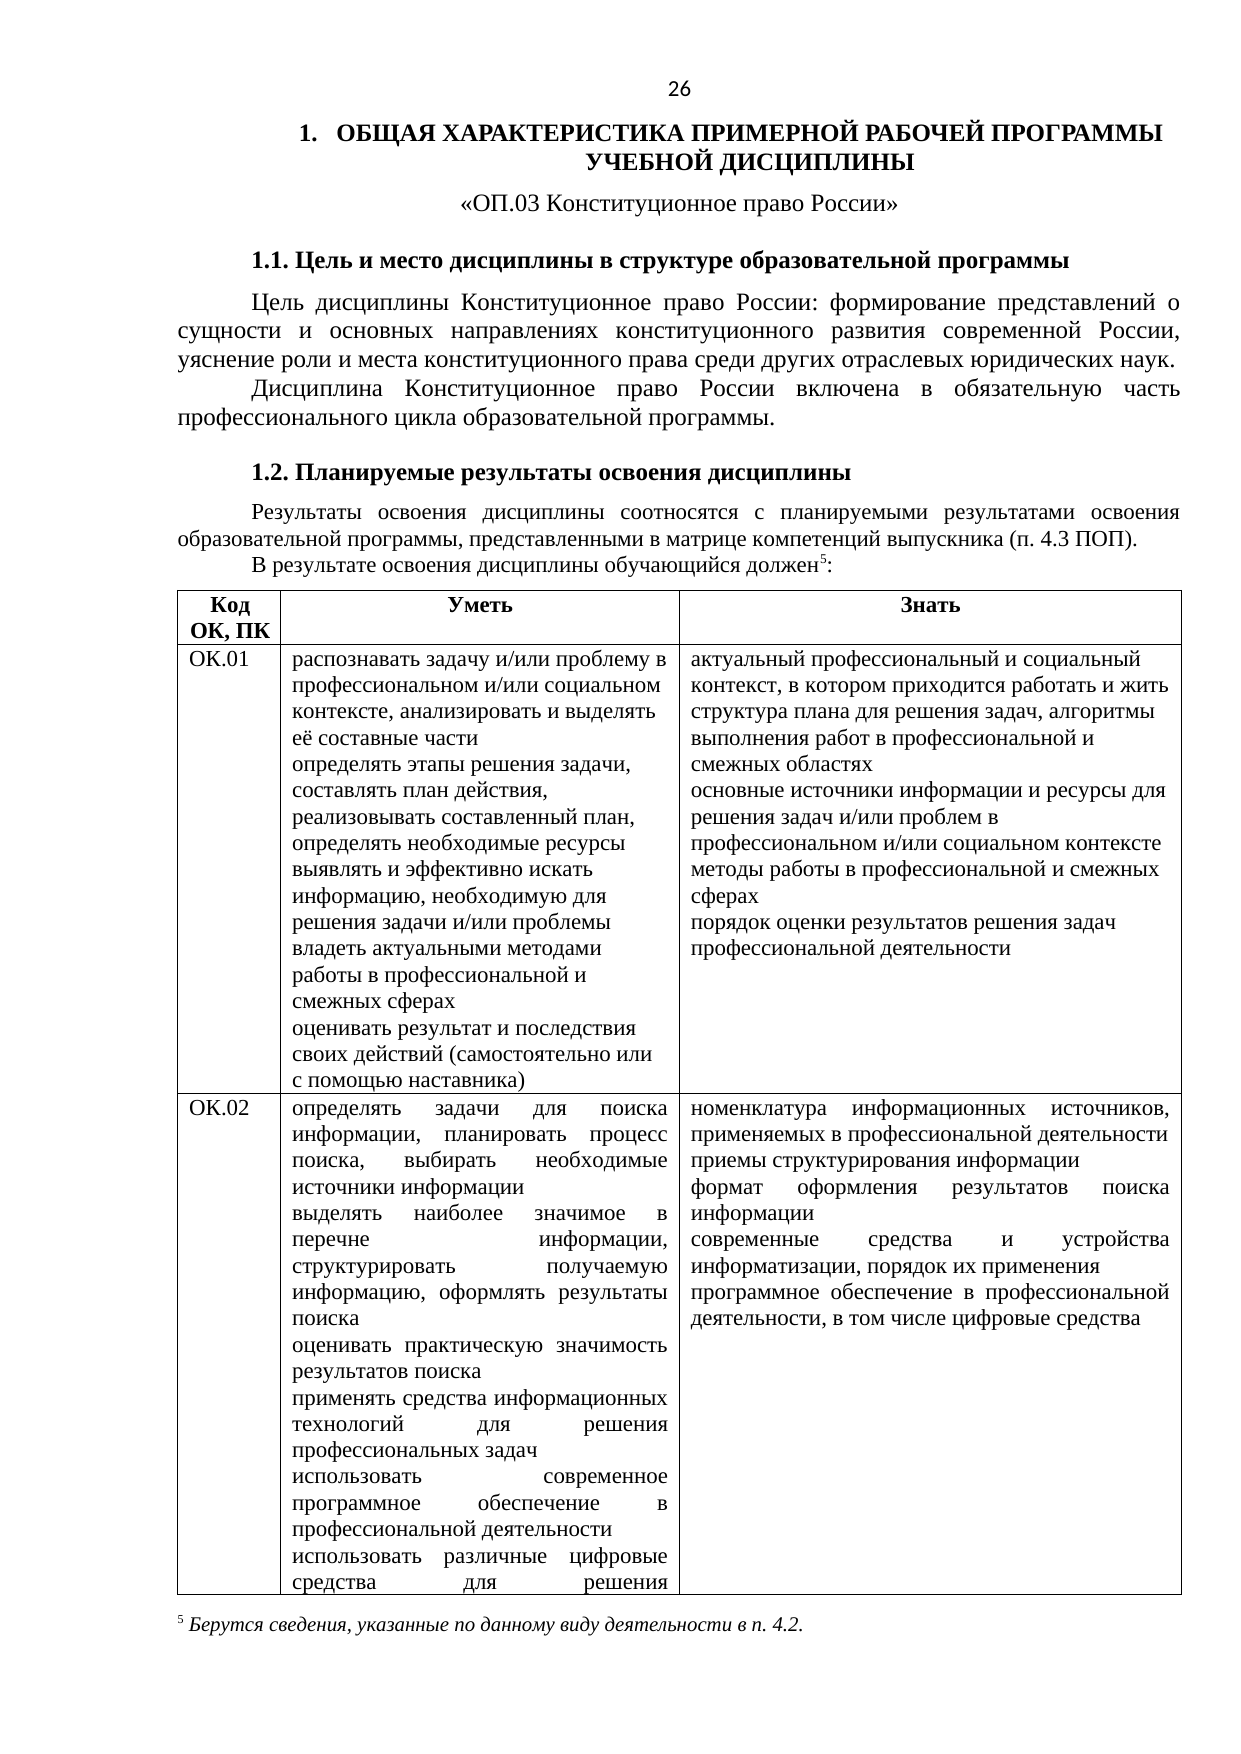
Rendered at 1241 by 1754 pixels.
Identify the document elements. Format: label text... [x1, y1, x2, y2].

text Дисциплина Конституционное право России включена в обязательную часть профессионального цикла образовательной программы. [177, 373, 1181, 431]
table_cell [680, 1094, 1181, 1594]
table_cell ОК.02 [178, 1094, 280, 1594]
text 1.1. Цель и место дисциплины в структуре образовательной программы [177, 246, 1181, 274]
text Результаты освоения дисциплины соотносятся с планируемыми результатами освоения образовательной программы, представленными в матрице компетенций выпускника (п. 4.3 ПОП). [177, 498, 1181, 551]
table_cell ОК.01 [178, 645, 280, 1093]
list Общая характеристика ПРИМЕРНОЙ РАБОЧЕЙ ПРОГРАММЫ УЧЕБНОЙ ДИСЦИПЛИНЫ [281, 118, 1181, 176]
table_header Знать [680, 591, 1181, 643]
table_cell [281, 1094, 679, 1594]
text «ОП.03 Конституционное право России» [177, 188, 1181, 217]
text В результате освоения дисциплины обучающийся должен: [177, 551, 1181, 577]
text 1.2. Планируемые результаты освоения дисциплины [177, 457, 1181, 486]
table_header Уметь [281, 591, 679, 643]
table_cell распознавать задачу и/или проблему в профессиональном и/или социальном контексте, анализировать и выделять её составные части определять этапы решения задачи, составлять план действия, реализовывать составленный план, определять необходимые ресурсы выявлять и эффективно искать информацию, необходимую для решения задачи и/или проблемы владеть актуальными методами работы в профессиональной и смежных сферах оценивать результат и последствия своих действий (самостоятельно или с помощью наставника) [281, 645, 679, 1093]
text Цель дисциплины Конституционное право России: формирование представлений о сущности и основных направлениях конституционного развития современной России, уяснение роли и места конституционного права среди других отраслевых юридических наук. [177, 287, 1181, 373]
table_header Код ОК, ПК [178, 591, 280, 643]
table_cell актуальный профессиональный и социальный контекст, в котором приходится работать и жить структура плана для решения задач, алгоритмы выполнения работ в профессиональной и смежных областях основные источники информации и ресурсы для решения задач и/или проблем в профессиональном и/или социальном контексте методы работы в профессиональной и смежных сферах порядок оценки результатов решения задач профессиональной деятельности [680, 645, 1181, 1093]
